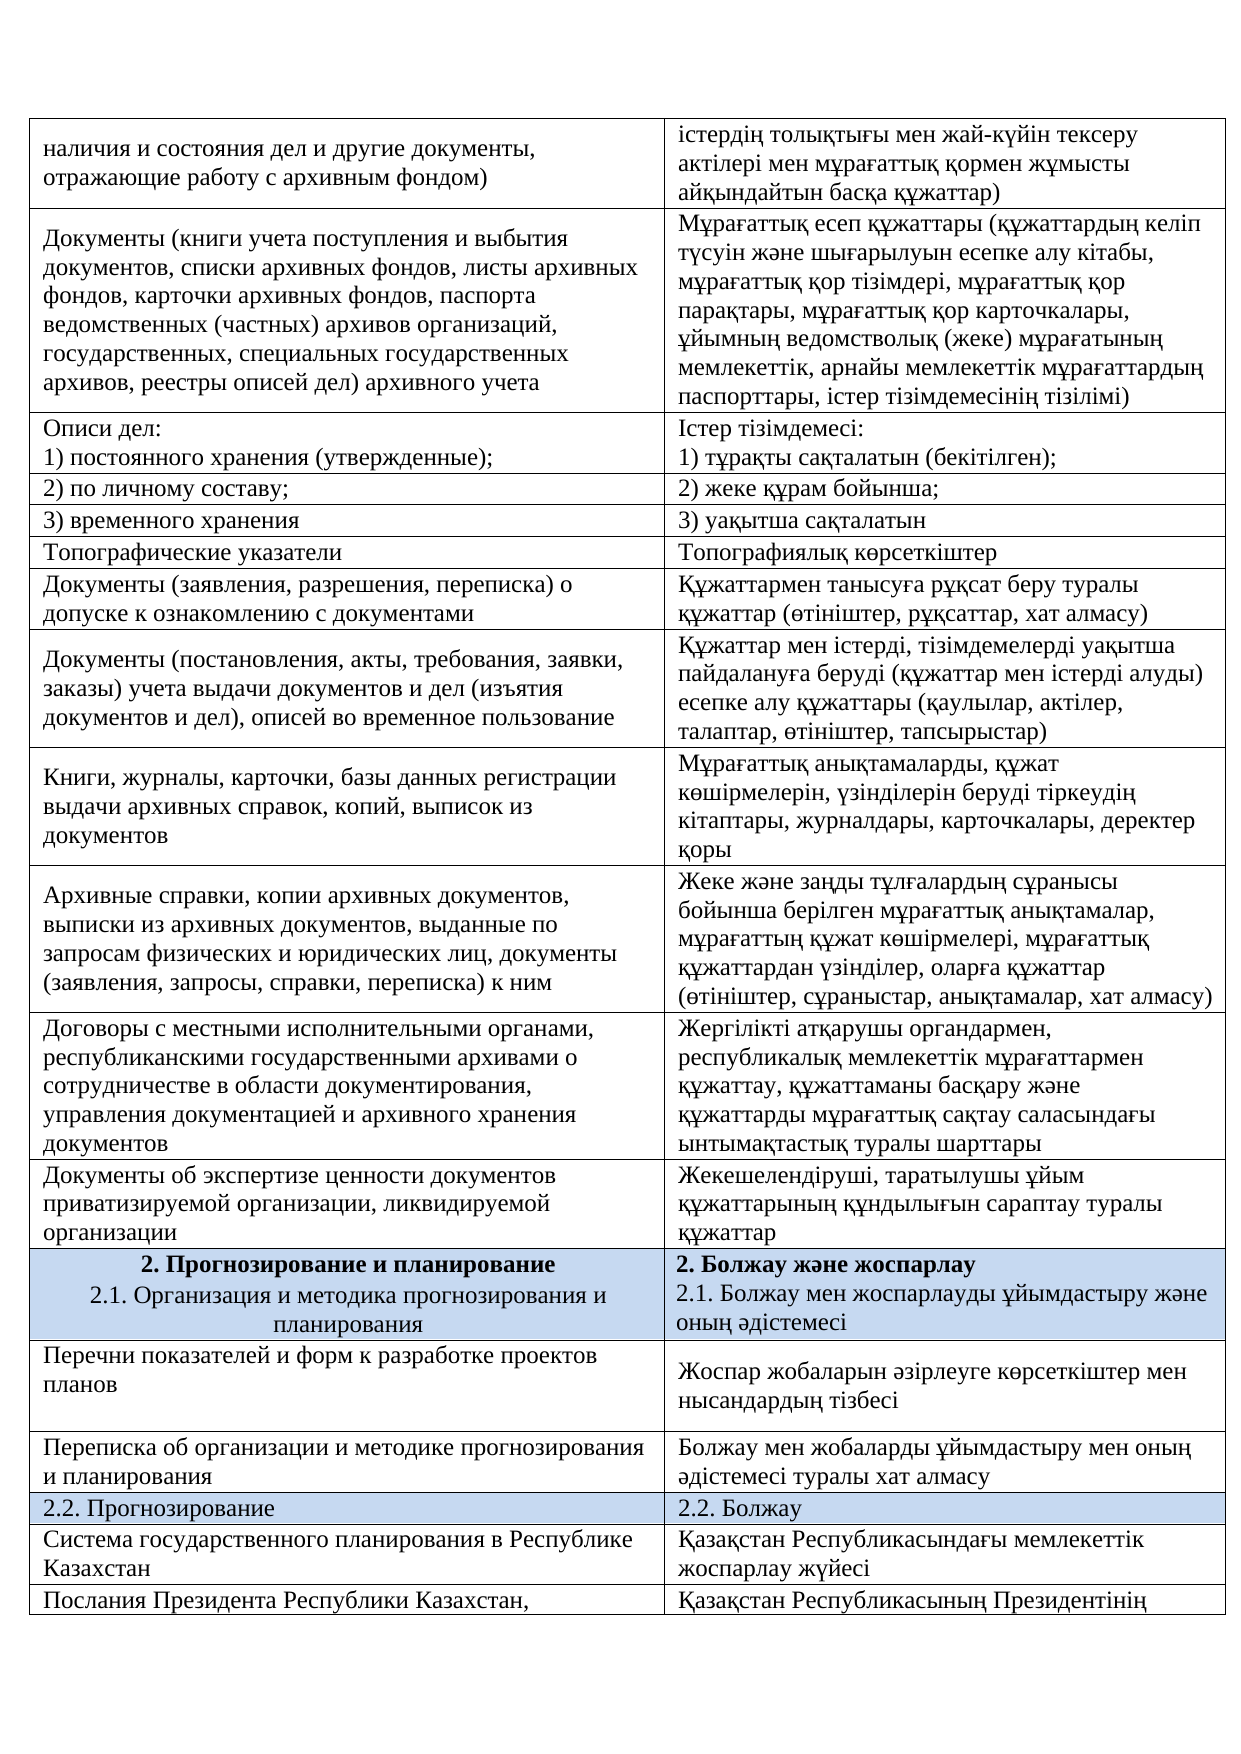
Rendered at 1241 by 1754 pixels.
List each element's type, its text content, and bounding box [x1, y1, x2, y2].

table_cell Описи дел: 1) постоянного хранения (утвержденные); [30, 413, 664, 472]
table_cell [30, 119, 664, 207]
table_cell Жекешелендіруші, таратылушы ұйым құжаттарының құндылығын сараптау туралы құжаттар [665, 1160, 1225, 1248]
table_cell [665, 1585, 1225, 1614]
table_cell Істер тізімдемесі: 1) тұрақты сақталатын (бекітілген); [665, 413, 1225, 472]
table_cell Мұрағаттық анықтамаларды, құжат көшірмелерін, үзінділерін беруді тіркеудің кітаптары, журналдары, карточкалары, деректер қоры [665, 748, 1225, 865]
table_cell 3) временного хранения [30, 505, 664, 536]
table_cell Документы об экспертизе ценности документов приватизируемой организации, ликвидируемой организации [30, 1160, 664, 1248]
table_cell 2.2. Болжау [665, 1493, 1225, 1523]
table_cell 2.2. Прогнозирование [30, 1493, 664, 1523]
table_cell Документы (заявления, разрешения, переписка) о допуске к ознакомлению с документами [30, 569, 664, 629]
table_cell Жеке және заңды тұлғалардың сұранысы бойынша берілген мұрағаттық анықтамалар, мұрағаттың құжат көшірмелері, мұрағаттық құжаттардан үзінділер, оларға құжаттар (өтініштер, сұраныстар, анықтамалар, хат алмасу) [665, 866, 1225, 1012]
table_cell Болжау мен жобаларды ұйымдастыру мен оның әдістемесі туралы хат алмасу [665, 1432, 1225, 1492]
table_cell Құжаттар мен істерді, тізімдемелерді уақытша пайдалануға беруді (құжаттар мен істерді алуды) есепке алу құжаттары (қаулылар, актілер, талаптар, өтініштер, тапсырыстар) [665, 630, 1225, 747]
table_cell Система государственного планирования в Республике Казахстан [30, 1525, 664, 1584]
table_cell 2. Болжау және жоспарлау 2.1. Болжау мен жоспарлауды ұйымдастыру және оның әдістемесі [665, 1249, 1225, 1339]
table_cell Архивные справки, копии архивных документов, выписки из архивных документов, выданные по запросам физических и юридических лиц, документы (заявления, запросы, справки, переписка) к ним [30, 866, 664, 1012]
table_cell Топографиялық көрсеткіштер [665, 537, 1225, 568]
table_cell Переписка об организации и методике прогнозирования и планирования [30, 1432, 664, 1492]
table_cell 2) жеке құрам бойынша; [665, 474, 1225, 504]
table_cell 2) по личному составу; [30, 474, 664, 504]
table_cell Жергілікті атқарушы органдармен, республикалық мемлекеттік мұрағаттармен құжаттау, құжаттаманы басқару және құжаттарды мұрағаттық сақтау саласындағы ынтымақтастық туралы шарттары [665, 1013, 1225, 1159]
table_cell Мұрағаттық есеп құжаттары (құжаттардың келіп түсуін және шығарылуын есепке алу кітабы, мұрағаттық қор тізімдері, мұрағаттық қор парақтары, мұрағаттық қор карточкалары, ұйымның ведомстволық (жеке) мұрағатының мемлекеттік, арнайы мемлекеттік мұрағаттардың паспорттары, істер тізімдемесінің тізілімі) [665, 209, 1225, 412]
table_cell Документы (постановления, акты, требования, заявки, заказы) учета выдачи документов и дел (изъятия документов и дел), описей во временное пользование [30, 630, 664, 747]
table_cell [665, 119, 1225, 207]
table_cell 3) уақытша сақталатын [665, 505, 1225, 536]
table_cell Книги, журналы, карточки, базы данных регистрации выдачи архивных справок, копий, выписок из документов [30, 748, 664, 865]
table_cell Топографические указатели [30, 537, 664, 568]
table_cell Жоспар жобаларын әзірлеуге көрсеткіштер мен нысандардың тізбесі [665, 1341, 1225, 1431]
table_cell Перечни показателей и форм к разработке проектов планов [30, 1341, 664, 1431]
table_cell Қазақстан Республикасындағы мемлекеттік жоспарлау жүйесі [665, 1525, 1225, 1584]
table_cell Договоры с местными исполнительными органами, республиканскими государственными архивами о сотрудничестве в области документирования, управления документацией и архивного хранения документов [30, 1013, 664, 1159]
table_cell Құжаттармен танысуға рұқсат беру туралы құжаттар (өтініштер, рұқсаттар, хат алмасу) [665, 569, 1225, 629]
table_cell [30, 1585, 664, 1614]
table_cell 2. Прогнозирование и планирование 2.1. Организация и методика прогнозирования и планирования [30, 1249, 664, 1339]
table_cell Документы (книги учета поступления и выбытия документов, списки архивных фондов, листы архивных фондов, карточки архивных фондов, паспорта ведомственных (частных) архивов организаций, государственных, специальных государственных архивов, реестры описей дел) архивного учета [30, 209, 664, 412]
